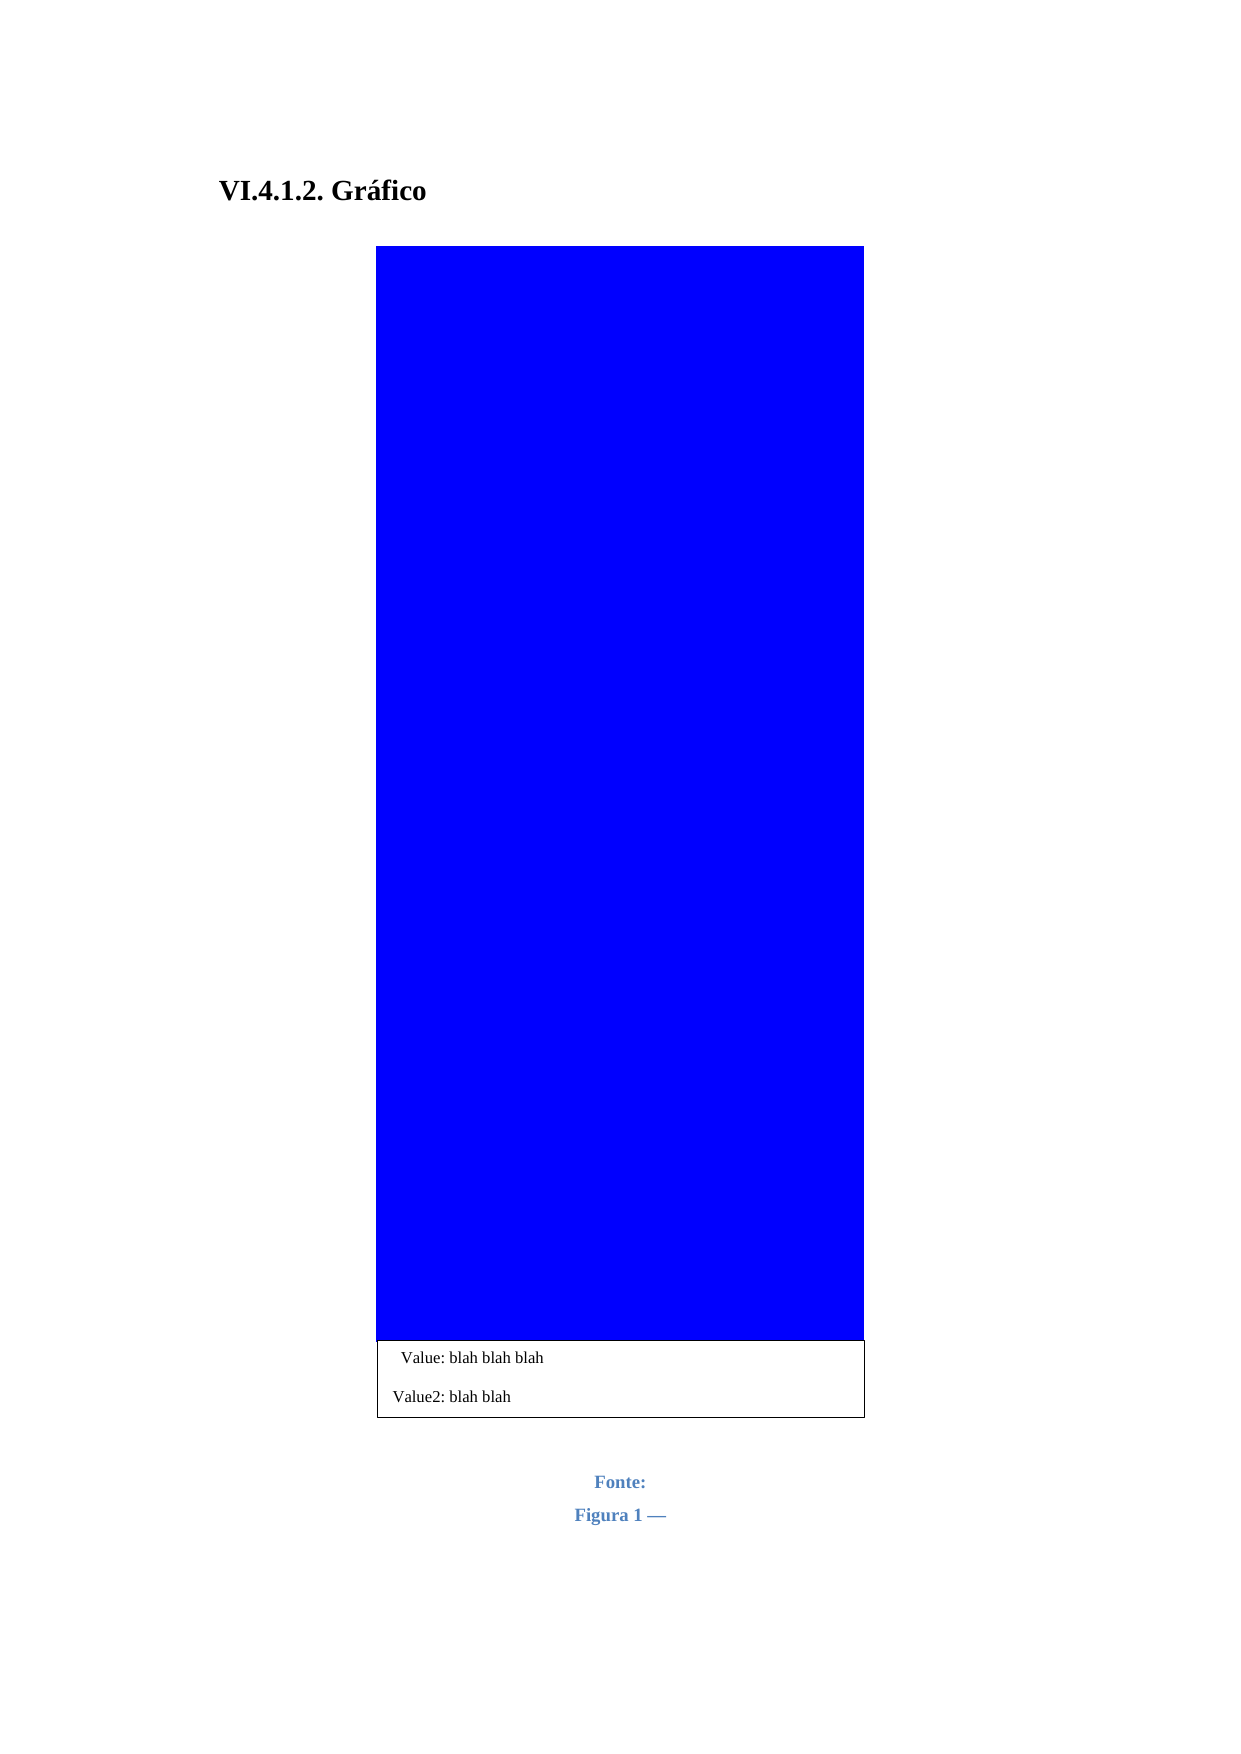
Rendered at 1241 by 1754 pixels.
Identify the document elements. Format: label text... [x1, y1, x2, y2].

subtitle VI.4.1.2. Gráfico [218, 173, 1063, 206]
text Fonte: [177, 1471, 1063, 1493]
